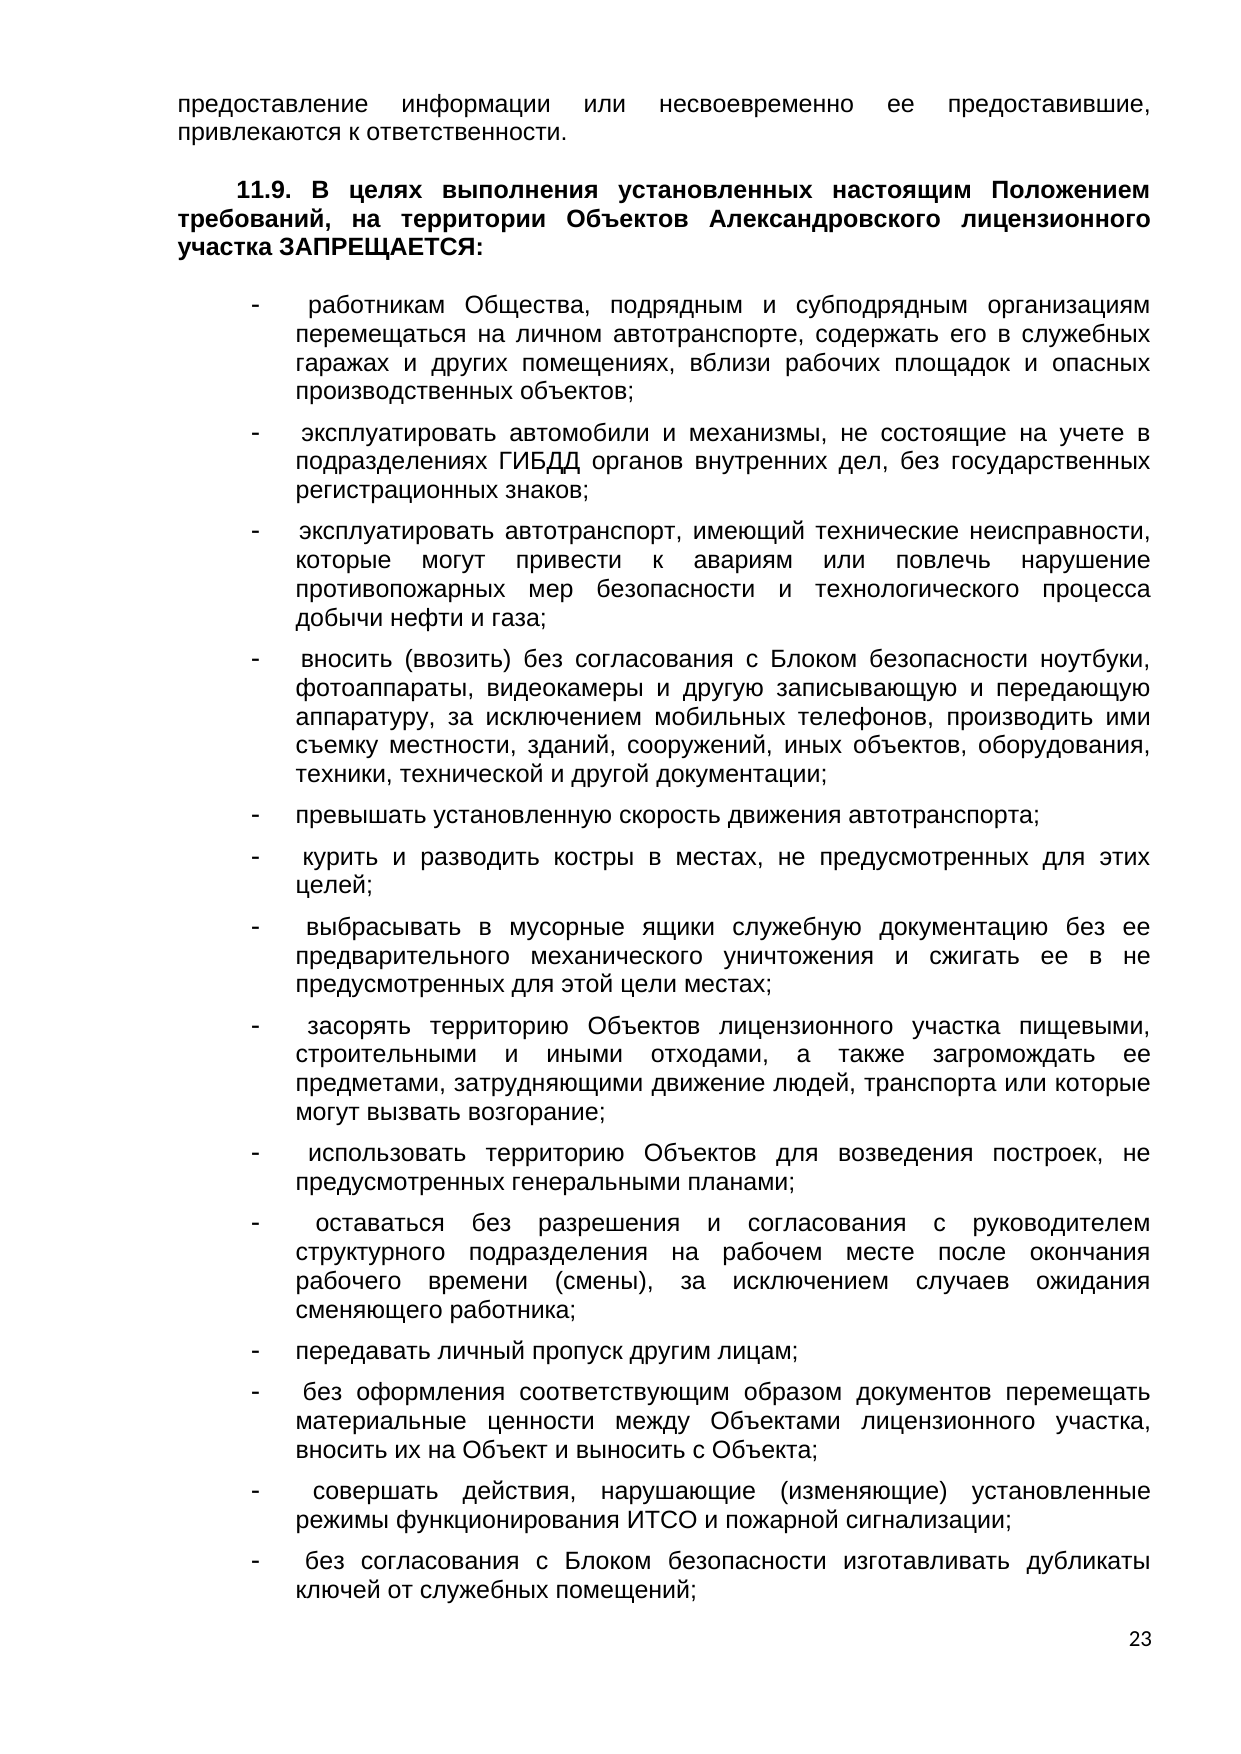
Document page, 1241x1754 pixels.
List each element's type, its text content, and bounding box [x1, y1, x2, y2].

list курить и разводить костры в местах, не предусмотренных для этих целей; [251, 842, 1152, 899]
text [177, 89, 1152, 146]
list без оформления соответствующим образом документов перемещать материальные ценности между Объектами лицензионного участка, вносить их на Объект и выносить с Объекта; [251, 1377, 1152, 1464]
text 11.9. В целях выполнения установленных настоящим Положением требований, на территории Объектов Александровского лицензионного участка ЗАПРЕЩАЕТСЯ: [177, 175, 1152, 261]
list передавать личный пропуск другим лицам; [251, 1336, 1152, 1365]
list без согласования с Блоком безопасности изготавливать дубликаты ключей от служебных помещений; [251, 1546, 1152, 1604]
list эксплуатировать автотранспорт, имеющий технические неисправности, которые могут привести к авариям или повлечь нарушение противопожарных мер безопасности и технологического процесса добычи нефти и газа; [251, 516, 1152, 631]
list выбрасывать в мусорные ящики служебную документацию без ее предварительного механического уничтожения и сжигать ее в не предусмотренных для этой цели местах; [251, 912, 1152, 998]
list эксплуатировать автомобили и механизмы, не состоящие на учете в подразделениях ГИБДД органов внутренних дел, без государственных регистрационных знаков; [251, 417, 1152, 504]
list работникам Общества, подрядным и субподрядным организациям перемещаться на личном автотранспорте, содержать его в служебных гаражах и других помещениях, вблизи рабочих площадок и опасных производственных объектов; [251, 290, 1152, 405]
list оставаться без разрешения и согласования с руководителем структурного подразделения на рабочем месте после окончания рабочего времени (смены), за исключением случаев ожидания сменяющего работника; [251, 1208, 1152, 1323]
list превышать установленную скорость движения автотранспорта; [251, 800, 1152, 829]
list засорять территорию Объектов лицензионного участка пищевыми, строительными и иными отходами, а также загромождать ее предметами, затрудняющими движение людей, транспорта или которые могут вызвать возгорание; [251, 1011, 1152, 1126]
list вносить (ввозить) без согласования с Блоком безопасности ноутбуки, фотоаппараты, видеокамеры и другую записывающую и передающую аппаратуру, за исключением мобильных телефонов, производить ими съемку местности, зданий, сооружений, иных объектов, оборудования, техники, технической и другой документации; [251, 644, 1152, 788]
list совершать действия, нарушающие (изменяющие) установленные режимы функционирования ИТСО и пожарной сигнализации; [251, 1476, 1152, 1534]
list использовать территорию Объектов для возведения построек, не предусмотренных генеральными планами; [251, 1138, 1152, 1196]
